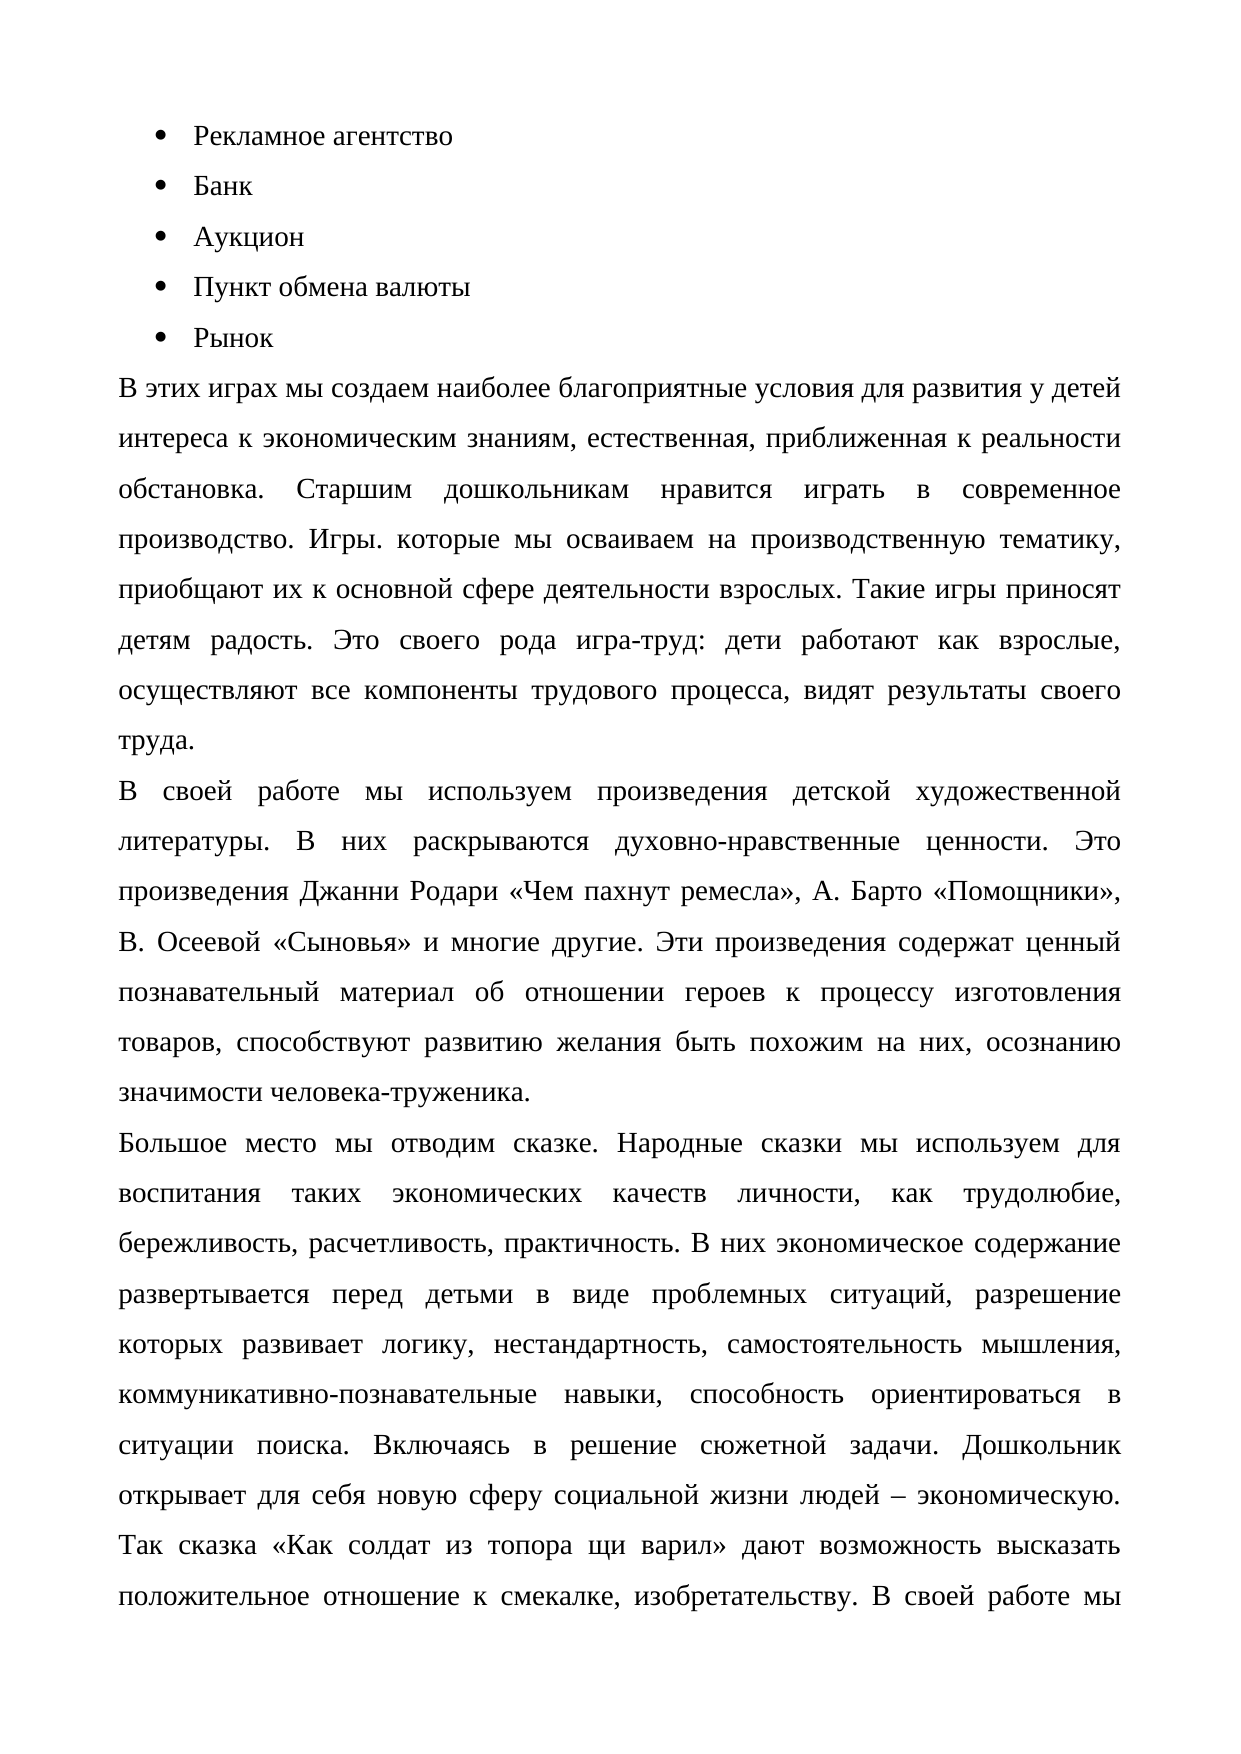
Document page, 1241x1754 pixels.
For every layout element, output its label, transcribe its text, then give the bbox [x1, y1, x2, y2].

text В этих играх мы создаем наиболее благоприятные условия для развития у детей интереса к экономическим знаниям, естественная, приближенная к реальности обстановка. Старшим дошкольникам нравится играть в современное производство. Игры. которые мы осваиваем на производственную тематику, приобщают их к основной сфере деятельности взрослых. Такие игры приносят детям радость. Это своего рода игра-труд: дети работают как взрослые, осуществляют все компоненты трудового процесса, видят результаты своего труда. [118, 370, 1122, 756]
list Рекламное агентство [156, 118, 1122, 152]
list Пункт обмена валюты [156, 269, 1122, 303]
text В своей работе мы используем произведения детской художественной литературы. В них раскрываются духовно-нравственные ценности. Это произведения Джанни Родари «Чем пахнут ремесла», А. Барто «Помощники», В. Осеевой «Сыновья» и многие другие. Эти произведения содержат ценный познавательный материал об отношении героев к процессу изготовления товаров, способствуют развитию желания быть похожим на них, осознанию значимости человека-труженика. [118, 773, 1122, 1108]
list Банк [156, 168, 1122, 202]
list Аукцион [156, 219, 1122, 253]
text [118, 1125, 1122, 1611]
list Рынок [156, 320, 1122, 353]
